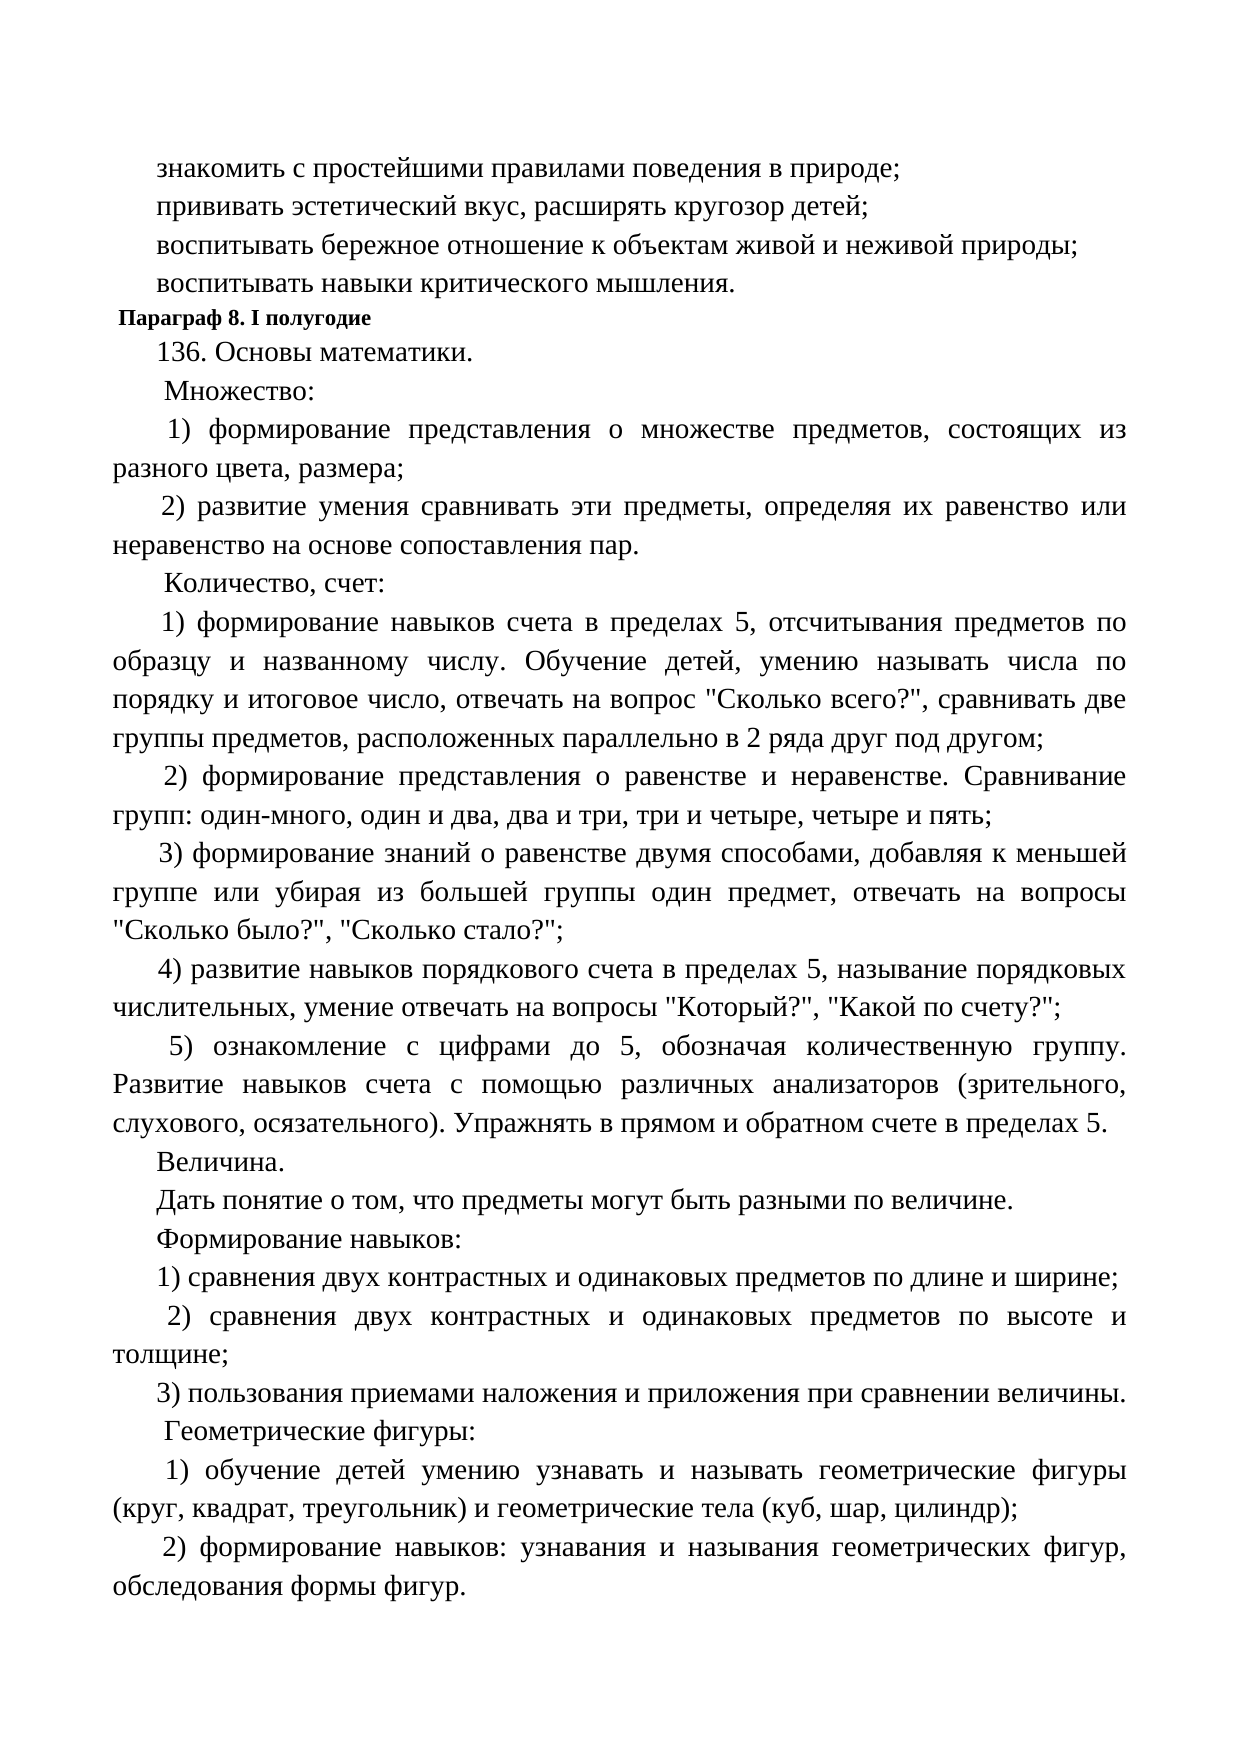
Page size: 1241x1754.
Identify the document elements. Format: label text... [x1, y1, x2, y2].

text 1) обучение детей умению узнавать и называть геометрические фигуры (круг, квадрат, треугольник) и геометрические тела (куб, шар, цилиндр); [112, 1452, 1128, 1524]
text Формирование навыков: [112, 1221, 1128, 1254]
text 1) формирование представления о множестве предметов, состоящих из разного цвета, размера; [112, 411, 1128, 483]
text Параграф 8. І полугодие [112, 304, 1128, 331]
text воспитывать навыки критического мышления. [112, 266, 1128, 299]
text знакомить с простейшими правилами поведения в природе; [112, 150, 1128, 183]
text Количество, счет: [112, 566, 1128, 599]
text 2) формирование представления о равенстве и неравенстве. Сравнивание групп: один-много, один и два, два и три, три и четыре, четыре и пять; [112, 758, 1128, 830]
text Множество: [112, 373, 1128, 406]
text 2) развитие умения сравнивать эти предметы, определяя их равенство или неравенство на основе сопоставления пар. [112, 488, 1128, 561]
text 3) формирование знаний о равенстве двумя способами, добавляя к меньшей группе или убирая из большей группы один предмет, отвечать на вопросы "Сколько было?", "Сколько стало?"; [112, 835, 1128, 946]
text Величина. [112, 1144, 1128, 1177]
text воспитывать бережное отношение к объектам живой и неживой природы; [112, 227, 1128, 261]
text Геометрические фигуры: [112, 1413, 1128, 1447]
text Дать понятие о том, что предметы могут быть разными по величине. [112, 1182, 1128, 1216]
text 2) формирование навыков: узнавания и называния геометрических фигур, обследования формы фигур. [112, 1529, 1128, 1601]
text 4) развитие навыков порядкового счета в пределах 5, называние порядковых числительных, умение отвечать на вопросы "Который?", "Какой по счету?"; [112, 951, 1128, 1023]
text 136. Основы математики. [112, 334, 1128, 368]
text 1) сравнения двух контрастных и одинаковых предметов по длине и ширине; [112, 1259, 1128, 1293]
text прививать эстетический вкус, расширять кругозор детей; [112, 188, 1128, 222]
text 3) пользования приемами наложения и приложения при сравнении величины. [112, 1375, 1128, 1408]
text 5) ознакомление с цифрами до 5, обозначая количественную группу. Развитие навыков счета с помощью различных анализаторов (зрительного, слухового, осязательного). Упражнять в прямом и обратном счете в пределах 5. [112, 1028, 1128, 1139]
text 1) формирование навыков счета в пределах 5, отсчитывания предметов по образцу и названному числу. Обучение детей, умению называть числа по порядку и итоговое число, отвечать на вопрос "Сколько всего?", сравнивать две группы предметов, расположенных параллельно в 2 ряда друг под другом; [112, 604, 1128, 753]
text 2) сравнения двух контрастных и одинаковых предметов по высоте и толщине; [112, 1298, 1128, 1370]
